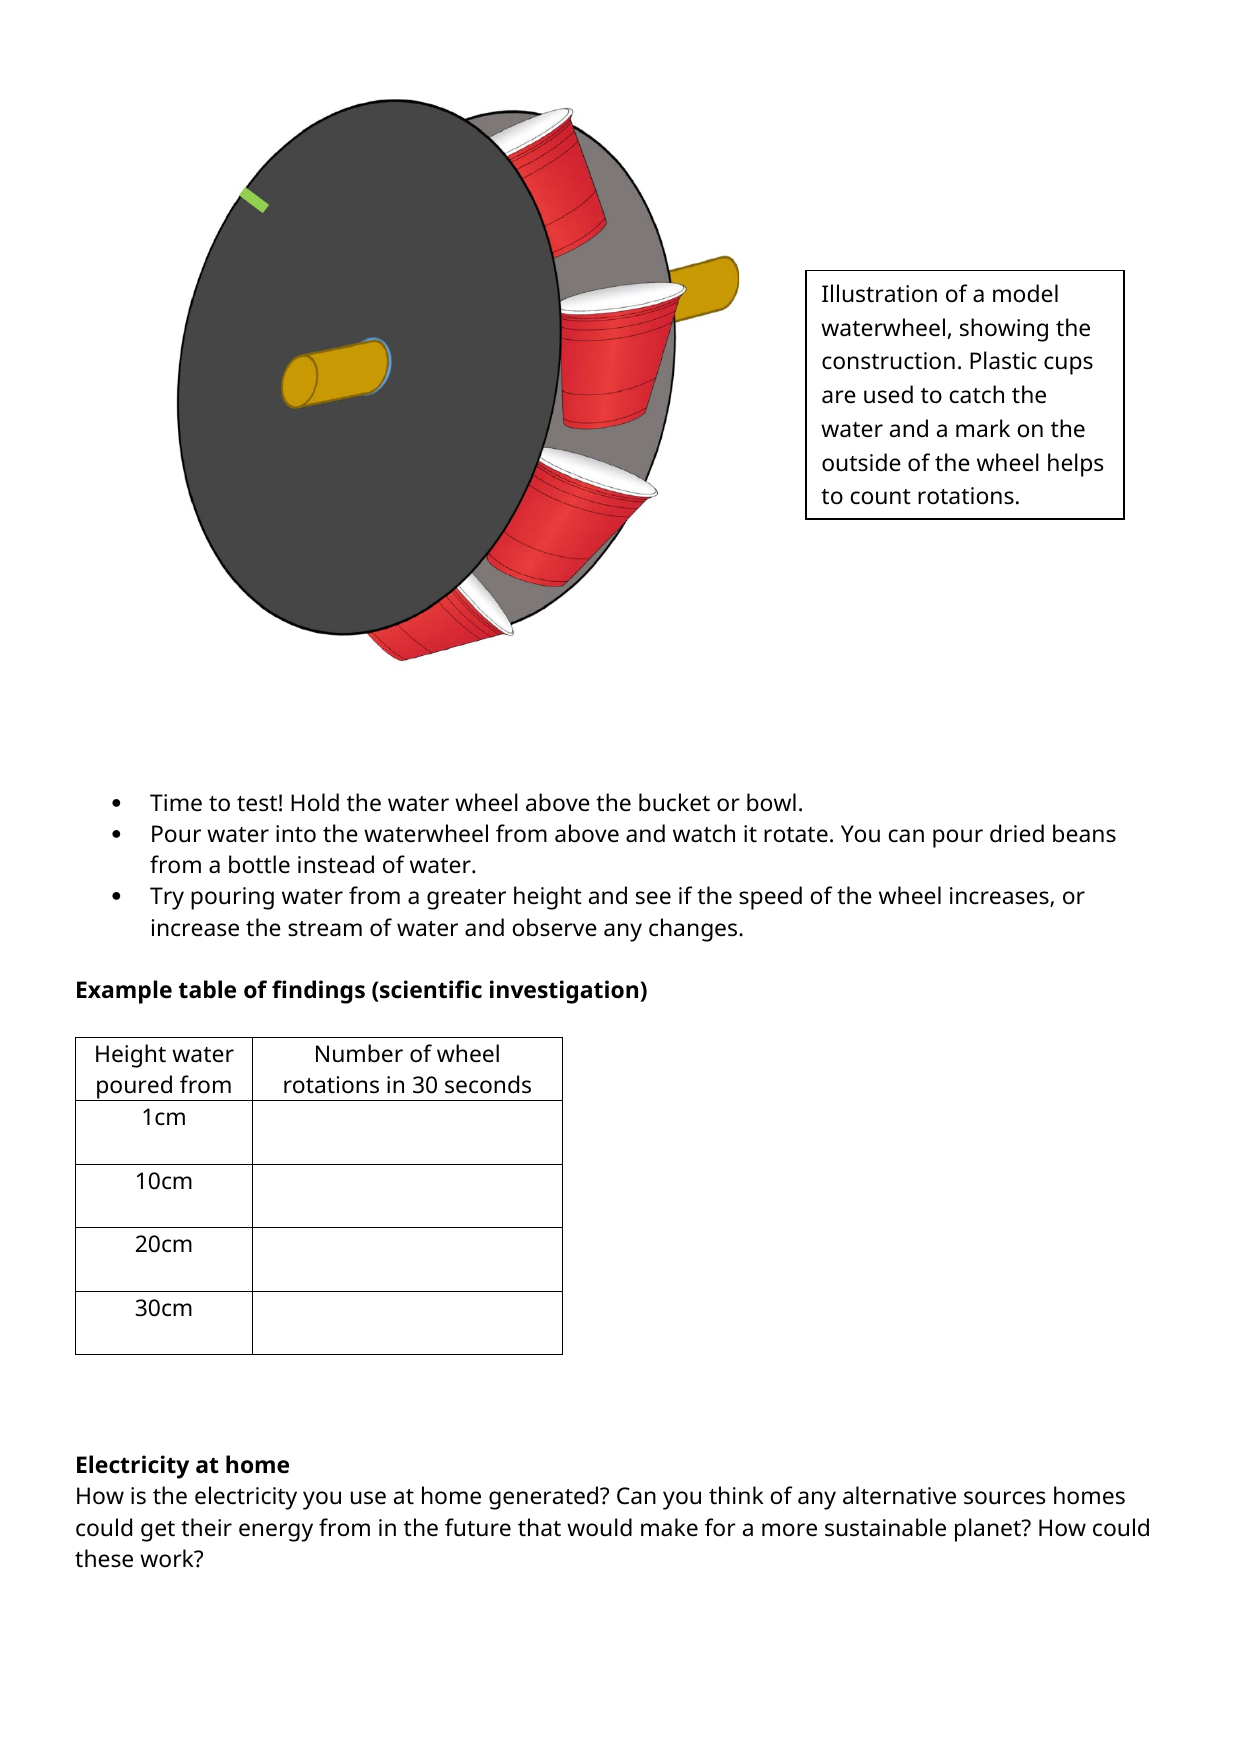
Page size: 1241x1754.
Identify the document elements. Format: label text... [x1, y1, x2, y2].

text Electricity at home [75, 1449, 1165, 1480]
table_cell 20cm [76, 1228, 252, 1291]
text Example table of findings (scientific investigation) [75, 974, 1165, 1005]
list Time to test! Hold the water wheel above the bucket or bowl. [112, 787, 1165, 818]
table_cell [253, 1292, 562, 1354]
table_cell 1cm [76, 1101, 252, 1164]
text How is the electricity you use at home generated? Can you think of any alternative sources homes could get their energy from in the future that would make for a more sustainable planet? How could these work? [75, 1480, 1165, 1574]
picture [150, 44, 740, 693]
table_cell 30cm [76, 1292, 252, 1354]
list Pour water into the waterwheel from above and watch it rotate. You can pour dried beans from a bottle instead of water. [112, 818, 1165, 880]
table_cell [253, 1101, 562, 1164]
table_cell 10cm [76, 1165, 252, 1227]
table_header Height water poured from [76, 1038, 252, 1100]
list Try pouring water from a greater height and see if the speed of the wheel increases, or increase the stream of water and observe any changes. [112, 880, 1165, 943]
table_cell [253, 1165, 562, 1227]
table_cell [253, 1228, 562, 1291]
table_header Number of wheel rotations in 30 seconds [253, 1038, 562, 1100]
